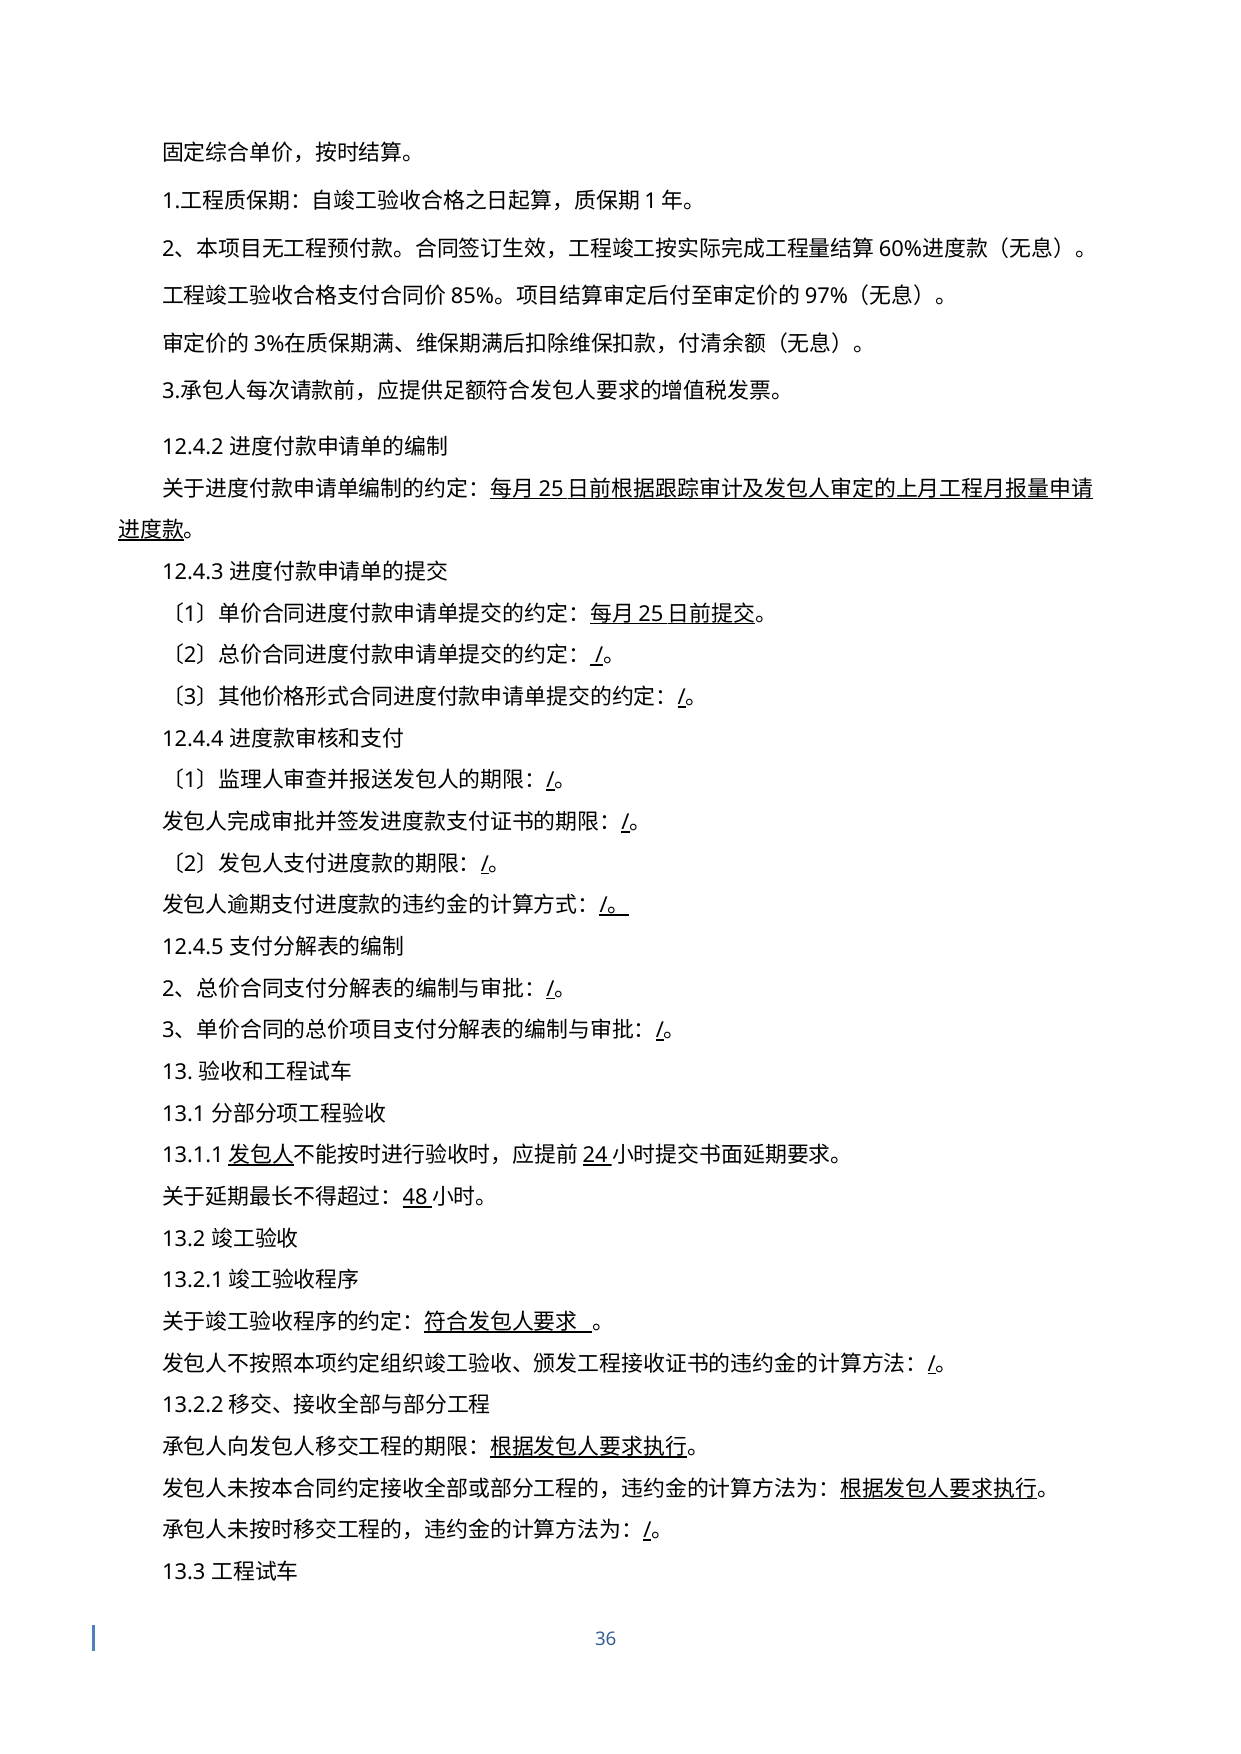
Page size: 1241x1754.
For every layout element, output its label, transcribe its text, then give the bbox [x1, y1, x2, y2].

text 3、单价合同的总价项目支付分解表的编制与审批：/。 [118, 1004, 1093, 1046]
list 1.工程质保期：自竣工验收合格之日起算，质保期1年。 [118, 183, 1093, 215]
text 关于进度付款申请单编制的约定：每月25日前根据跟踪审计及发包人审定的上月工程月报量申请进度款。 [118, 463, 1093, 546]
list 工程竣工验收合格支付合同价85%。项目结算审定后付至审定价的97%（无息）。 [118, 278, 1093, 310]
text 13.2.1竣工验收程序 [118, 1254, 1093, 1296]
text 关于竣工验收程序的约定：符合发包人要求 。 [118, 1296, 1093, 1338]
text 13.3 工程试车 [118, 1546, 1093, 1588]
text 发包人不按照本项约定组织竣工验收、颁发工程接收证书的违约金的计算方法：/。 [118, 1338, 1093, 1379]
text 3.承包人每次请款前，应提供足额符合发包人要求的增值税发票。 [118, 373, 1093, 405]
list 固定综合单价，按时结算。 [118, 135, 1093, 167]
text 承包人向发包人移交工程的期限：根据发包人要求执行。 [118, 1421, 1093, 1463]
text 13.2 竣工验收 [118, 1213, 1093, 1254]
list 2、本项目无工程预付款。合同签订生效，工程竣工按实际完成工程量结算60%进度款（无息）。 [118, 231, 1093, 262]
text 13.2.2移交、接收全部与部分工程 [118, 1379, 1093, 1421]
text 发包人完成审批并签发进度款支付证书的期限：/。 [118, 796, 1093, 838]
text 13. 验收和工程试车 [118, 1046, 1093, 1088]
text 承包人未按时移交工程的，违约金的计算方法为：/。 [118, 1504, 1093, 1546]
text 13.1 分部分项工程验收 [118, 1088, 1093, 1129]
text 12.4.2 进度付款申请单的编制 [118, 421, 1093, 463]
text 〔3〕其他价格形式合同进度付款申请单提交的约定：/。 [118, 671, 1093, 713]
text 12.4.3 进度付款申请单的提交 [118, 546, 1093, 588]
text 〔2〕发包人支付进度款的期限：/。 [118, 838, 1093, 879]
text 关于延期最长不得超过：48小时。 [118, 1171, 1093, 1213]
text 发包人逾期支付进度款的违约金的计算方式：/。 [118, 879, 1093, 921]
text 发包人未按本合同约定接收全部或部分工程的，违约金的计算方法为：根据发包人要求执行。 [118, 1463, 1093, 1504]
text 〔1〕监理人审查并报送发包人的期限：/。 [118, 754, 1093, 796]
text 〔1〕单价合同进度付款申请单提交的约定：每月25日前提交。 [118, 588, 1093, 629]
text 12.4.4 进度款审核和支付 [118, 713, 1093, 754]
text 13.1.1发包人不能按时进行验收时，应提前24小时提交书面延期要求。 [118, 1129, 1093, 1171]
list 审定价的3%在质保期满、维保期满后扣除维保扣款，付清余额（无息）。 [118, 326, 1093, 357]
text 12.4.5 支付分解表的编制 [118, 921, 1093, 963]
text 〔2〕总价合同进度付款申请单提交的约定： /。 [118, 629, 1093, 671]
text 2、总价合同支付分解表的编制与审批：/。 [118, 963, 1093, 1004]
